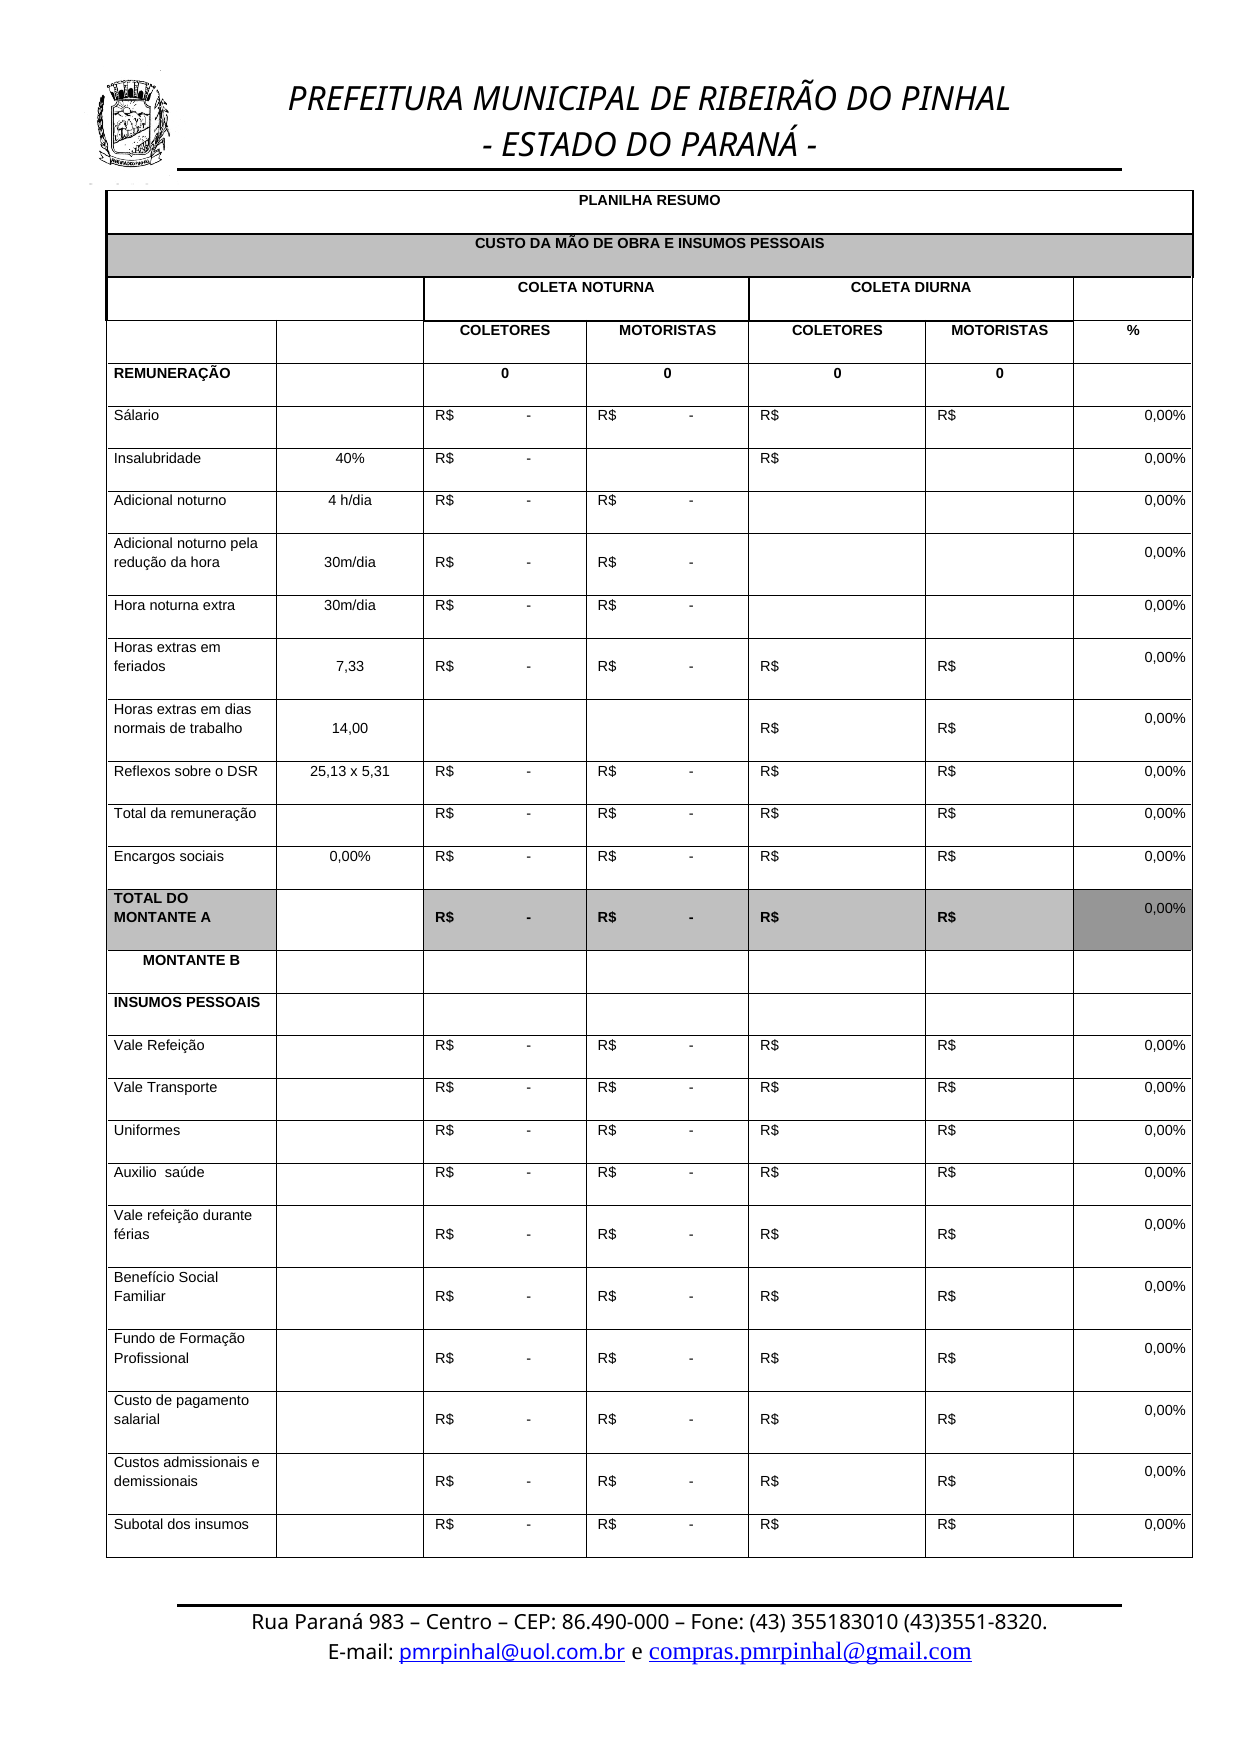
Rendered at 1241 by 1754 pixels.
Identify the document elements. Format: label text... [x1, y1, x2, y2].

table_cell 0 [749, 364, 925, 406]
table_cell R$ - [424, 890, 586, 950]
table_cell [587, 449, 748, 491]
table_cell R$ - [424, 449, 586, 491]
table_cell [107, 321, 276, 363]
table_cell R$ - [424, 1036, 586, 1078]
table_cell R$ - [424, 492, 586, 533]
table_cell [1074, 950, 1192, 993]
table_cell 0,00% [1074, 699, 1192, 761]
table_cell [277, 1330, 423, 1391]
table_cell R$ - [587, 805, 748, 846]
table_cell [749, 951, 925, 993]
table_cell [277, 364, 423, 406]
table_cell Insalubridade [107, 448, 276, 491]
table_cell 0,00% [1074, 889, 1192, 950]
table_cell 0,00% [1074, 533, 1192, 595]
table_cell 0 [926, 364, 1073, 406]
table_cell COLETORES [424, 322, 586, 363]
table_cell 0,00% [1074, 846, 1192, 889]
table_cell 40% [277, 449, 423, 491]
table_cell [277, 994, 423, 1035]
table_cell Adicional noturno pela redução da hora [107, 533, 276, 595]
table_cell TOTAL DO MONTANTE A [107, 889, 276, 950]
table_cell 30m/dia [277, 534, 423, 595]
table_cell [926, 951, 1073, 993]
table_cell R$ - [587, 492, 748, 533]
table_cell R$ [926, 1036, 1073, 1078]
table_cell [926, 596, 1073, 638]
table_cell [277, 1036, 423, 1078]
table_cell 0,00% [1074, 1329, 1192, 1391]
table_cell R$ - [424, 1164, 586, 1205]
table_cell [587, 951, 748, 993]
table_cell R$ - [587, 1121, 748, 1163]
table_cell R$ - [424, 1330, 586, 1391]
table_cell 0,00% [1074, 595, 1192, 638]
table_cell R$ - [587, 1454, 748, 1514]
table_cell [1074, 993, 1192, 1035]
table_cell R$ - [587, 890, 748, 950]
table_cell Vale Refeição [107, 1035, 276, 1078]
table_cell R$ - [424, 762, 586, 804]
table_cell R$ - [587, 1330, 748, 1391]
table_cell R$ - [587, 847, 748, 889]
table_cell [926, 534, 1073, 595]
table_cell R$ - [424, 1079, 586, 1120]
table_cell Uniformes [107, 1120, 276, 1163]
table_cell Custo de pagamento salarial [107, 1391, 276, 1452]
table_cell CUSTO DA MÃO DE OBRA E INSUMOS PESSOAIS [108, 235, 1192, 276]
table_cell 0,00% [1074, 1391, 1192, 1452]
table_cell R$ [926, 407, 1073, 448]
table_cell Adicional noturno [107, 491, 276, 533]
table_cell R$ [926, 639, 1073, 699]
table_cell R$ [926, 1164, 1073, 1205]
table_cell [277, 1268, 423, 1329]
table_cell MOTORISTAS [926, 322, 1073, 363]
table_cell Sálario [107, 406, 276, 448]
table_cell R$ [926, 890, 1073, 950]
table_cell R$ [749, 805, 925, 846]
table_cell R$ - [424, 1121, 586, 1163]
table_cell [276, 278, 423, 320]
table_cell [1074, 276, 1192, 320]
table_cell 0,00% [1074, 1453, 1192, 1514]
table_cell 0,00% [277, 847, 423, 889]
table_cell 0,00% [1074, 1267, 1192, 1329]
table_cell REMUNERAÇÃO [107, 363, 276, 406]
table_cell R$ [749, 1206, 925, 1267]
table_cell R$ - [587, 1268, 748, 1329]
table_cell R$ - [587, 1206, 748, 1267]
table_cell [424, 951, 586, 993]
table_cell [587, 994, 748, 1035]
table_cell Total da remuneração [107, 804, 276, 846]
table_cell [277, 1206, 423, 1267]
table_cell R$ [926, 805, 1073, 846]
table_cell R$ [749, 1515, 925, 1557]
table_cell Subotal dos insumos [107, 1514, 276, 1557]
table_cell R$ [749, 639, 925, 699]
table_cell R$ - [424, 596, 586, 638]
table_cell R$ [926, 1121, 1073, 1163]
table_cell [277, 951, 423, 993]
table_cell [277, 407, 423, 448]
table_cell R$ [749, 762, 925, 804]
table_cell R$ [749, 1036, 925, 1078]
table_cell [277, 1079, 423, 1120]
table_cell R$ [749, 890, 925, 950]
table_cell COLETA NOTURNA [425, 278, 748, 320]
table_cell R$ [749, 1392, 925, 1452]
table_cell [277, 1454, 423, 1514]
table_cell R$ - [424, 1515, 586, 1557]
table_cell Reflexos sobre o DSR [107, 761, 276, 804]
table_cell 0,00% [1074, 761, 1192, 804]
table_cell 0,00% [1074, 406, 1192, 448]
table_cell 30m/dia [277, 596, 423, 638]
table_cell [277, 321, 423, 363]
table_cell 0,00% [1074, 1514, 1192, 1557]
table_cell Horas extras em feriados [107, 638, 276, 699]
table_cell 0,00% [1074, 448, 1192, 491]
table_cell COLETA DIURNA [750, 278, 1073, 320]
table_cell R$ [749, 1164, 925, 1205]
table_cell R$ [926, 1515, 1073, 1557]
table_cell 0,00% [1074, 804, 1192, 846]
table_cell R$ [749, 449, 925, 491]
table_cell R$ - [587, 762, 748, 804]
table_cell R$ [926, 1206, 1073, 1267]
table_cell R$ [926, 1079, 1073, 1120]
picture [83, 65, 186, 185]
table_cell R$ - [424, 639, 586, 699]
table_cell R$ - [424, 1268, 586, 1329]
table_cell 0,00% [1074, 638, 1192, 699]
table_cell [749, 534, 925, 595]
table_cell R$ [749, 847, 925, 889]
table_cell R$ - [424, 847, 586, 889]
table_cell R$ [749, 1121, 925, 1163]
table_cell R$ - [587, 596, 748, 638]
table_cell R$ [749, 700, 925, 761]
table_cell R$ - [424, 1392, 586, 1452]
table_cell R$ - [424, 1206, 586, 1267]
table_cell R$ [749, 1268, 925, 1329]
table_cell 14,00 [277, 700, 423, 761]
table_cell PLANILHA RESUMO [108, 191, 1192, 233]
table_cell R$ [749, 1454, 925, 1514]
table_cell [749, 596, 925, 638]
table_cell R$ [926, 1268, 1073, 1329]
table_cell MOTORISTAS [587, 322, 748, 363]
table_cell R$ - [587, 1392, 748, 1452]
table_cell Vale refeição durante férias [107, 1205, 276, 1267]
table_cell Auxilio saúde [107, 1163, 276, 1205]
table_cell Fundo de Formação Profissional [107, 1329, 276, 1391]
table_cell R$ - [587, 1079, 748, 1120]
table_cell R$ - [587, 534, 748, 595]
table_cell Vale Transporte [107, 1078, 276, 1120]
table_cell [926, 994, 1073, 1035]
table_cell R$ - [587, 407, 748, 448]
table_cell R$ [926, 700, 1073, 761]
table_cell Benefício Social Familiar [107, 1267, 276, 1329]
table_cell 0,00% [1074, 1120, 1192, 1163]
table_cell R$ - [587, 1515, 748, 1557]
table_cell [277, 1392, 423, 1452]
table_cell [108, 278, 276, 320]
table_cell [277, 1121, 423, 1163]
table_cell % [1074, 320, 1192, 363]
table_cell MONTANTE B [107, 950, 276, 993]
table_cell 25,13 x 5,31 [277, 762, 423, 804]
table_cell [587, 700, 748, 761]
table_cell R$ - [587, 639, 748, 699]
table_cell 0 [424, 364, 586, 406]
table_cell Custos admissionais e demissionais [107, 1453, 276, 1514]
table_cell 4 h/dia [277, 492, 423, 533]
table_cell R$ - [424, 805, 586, 846]
table_cell [926, 492, 1073, 533]
table_cell R$ [926, 1330, 1073, 1391]
table_cell R$ [926, 1392, 1073, 1452]
table_cell 7,33 [277, 639, 423, 699]
table_cell [424, 700, 586, 761]
table_cell [749, 492, 925, 533]
table_cell R$ [749, 1079, 925, 1120]
table_cell R$ - [424, 534, 586, 595]
table_cell [749, 994, 925, 1035]
table_cell [926, 449, 1073, 491]
table_cell R$ [926, 762, 1073, 804]
table_cell R$ [926, 1454, 1073, 1514]
table_cell [1074, 363, 1192, 406]
table_cell [277, 890, 423, 950]
table_cell 0,00% [1074, 1163, 1192, 1205]
table_cell [277, 1164, 423, 1205]
table_cell Encargos sociais [107, 846, 276, 889]
table_cell 0,00% [1074, 491, 1192, 533]
table_cell Hora noturna extra [107, 595, 276, 638]
table_cell [424, 994, 586, 1035]
table_cell 0,00% [1074, 1035, 1192, 1078]
table_cell INSUMOS PESSOAIS [107, 993, 276, 1035]
table_cell R$ [749, 1330, 925, 1391]
table_cell [277, 1515, 423, 1557]
table_cell Horas extras em dias normais de trabalho [107, 699, 276, 761]
table_cell R$ - [424, 1454, 586, 1514]
table_cell [277, 805, 423, 846]
table_cell 0,00% [1074, 1078, 1192, 1120]
table_cell R$ - [587, 1036, 748, 1078]
table_cell R$ [749, 407, 925, 448]
table_cell 0,00% [1074, 1205, 1192, 1267]
table_cell R$ [926, 847, 1073, 889]
table_cell R$ - [587, 1164, 748, 1205]
table_cell 0 [587, 364, 748, 406]
table_cell COLETORES [749, 322, 925, 363]
table_cell R$ - [424, 407, 586, 448]
